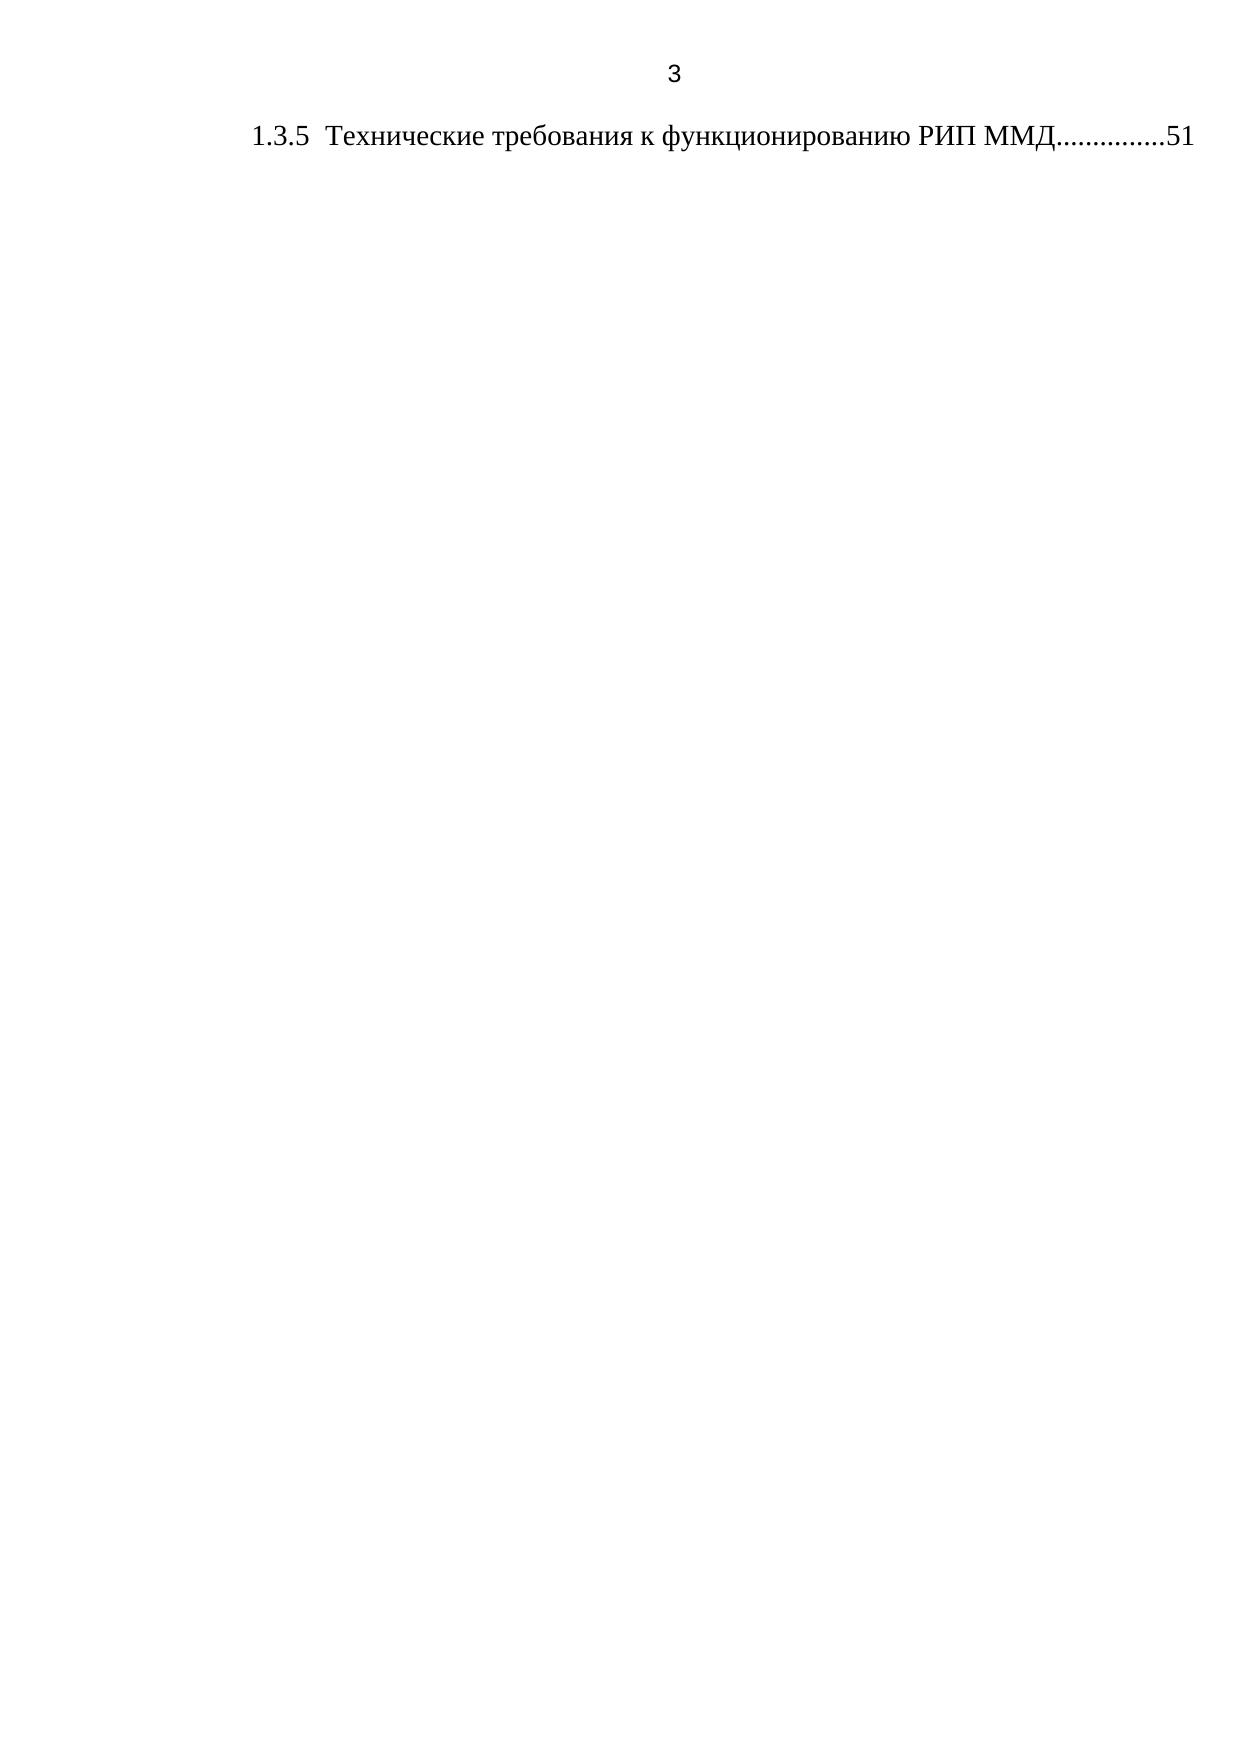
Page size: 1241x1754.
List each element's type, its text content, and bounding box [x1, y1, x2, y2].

text 1.3.5 Технические требования к функционированию РИП ММД 51 [251, 118, 1152, 152]
